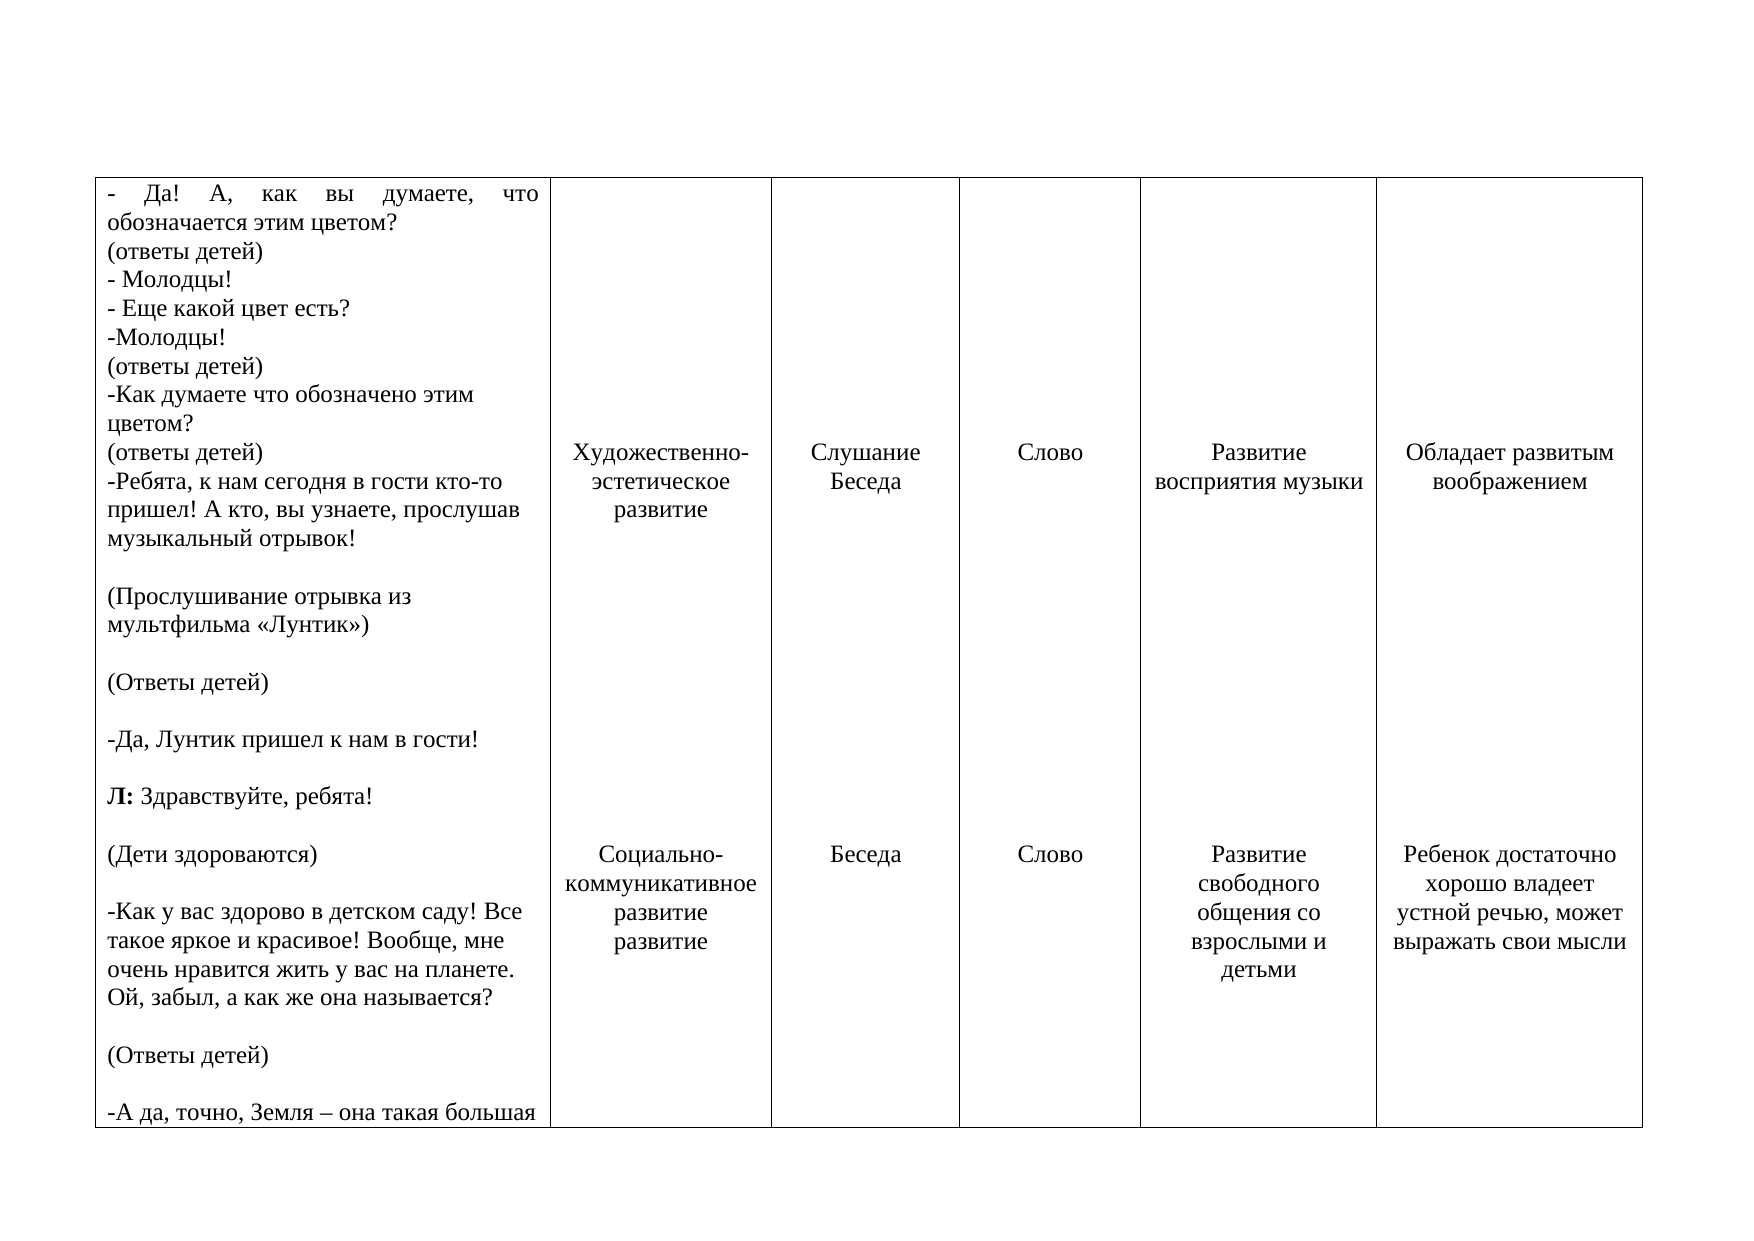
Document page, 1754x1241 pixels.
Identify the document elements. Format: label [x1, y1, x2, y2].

table_cell [551, 178, 771, 1127]
table_cell [772, 178, 959, 1127]
table_cell [1377, 178, 1642, 1127]
table_cell [1141, 178, 1376, 1127]
table_cell [96, 178, 550, 1127]
table_cell [960, 178, 1140, 1127]
